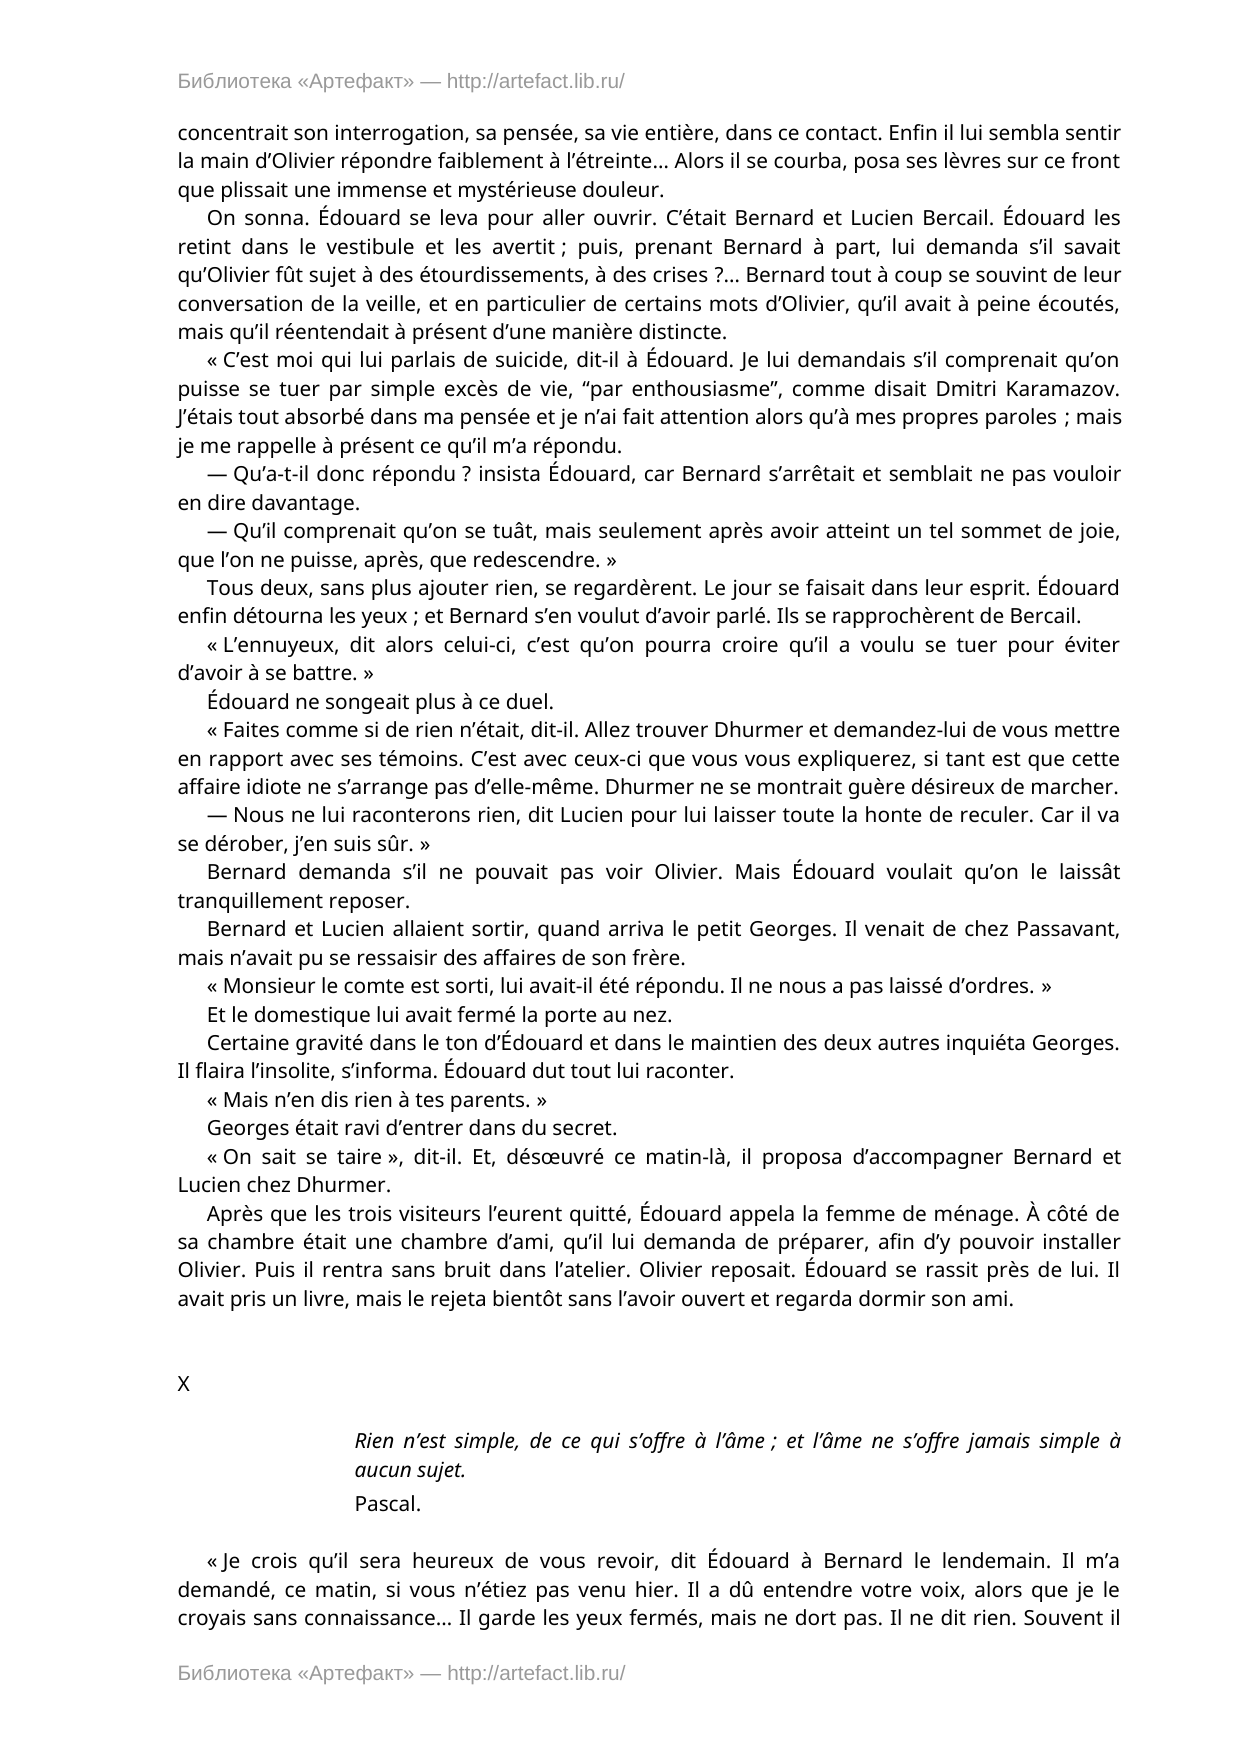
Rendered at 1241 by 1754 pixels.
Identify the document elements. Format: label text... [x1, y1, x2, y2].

text « Mais n’en dis rien à tes parents. » [177, 1085, 1122, 1113]
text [177, 118, 1122, 203]
text Certaine gravité dans le ton d’Édouard et dans le maintien des deux autres inquiéta Georges. Il flaira l’insolite, s’informa. Édouard dut tout lui raconter. [177, 1028, 1122, 1085]
text Georges était ravi d’entrer dans du secret. [177, 1113, 1122, 1142]
text Tous deux, sans plus ajouter rien, se regardèrent. Le jour se faisait dans leur esprit. Édouard enfin détourna les yeux ; et Bernard s’en voulut d’avoir parlé. Ils se rapprochèrent de Bercail. [177, 573, 1122, 630]
text — Nous ne lui raconterons rien, dit Lucien pour lui laisser toute la honte de reculer. Car il va se dérober, j’en suis sûr. » [177, 801, 1122, 857]
text Édouard ne songeait plus à ce duel. [177, 687, 1122, 715]
subtitle X [177, 1369, 1122, 1398]
text — Qu’a-t-il donc répondu ? insista Édouard, car Bernard s’arrêtait et semblait ne pas vouloir en dire davantage. [177, 459, 1122, 516]
text « Faites comme si de rien n’était, dit-il. Allez trouver Dhurmer et demandez-lui de vous mettre en rapport avec ses témoins. C’est avec ceux-ci que vous vous expliquerez, si tant est que cette affaire idiote ne s’arrange pas d’elle-même. Dhurmer ne se montrait guère désireux de marcher. [177, 715, 1122, 801]
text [177, 1546, 1122, 1632]
text « C’est moi qui lui parlais de suicide, dit-il à Édouard. Je lui demandais s’il comprenait qu’on puisse se tuer par simple excès de vie, “par enthousiasme”, comme disait Dmitri Karamazov. J’étais tout absorbé dans ma pensée et je n’ai fait attention alors qu’à mes propres paroles ; mais je me rappelle à présent ce qu’il m’a répondu. [177, 346, 1122, 459]
text Et le domestique lui avait fermé la porte au nez. [177, 1000, 1122, 1028]
text Rien n’est simple, de ce qui s’offre à l’âme ; et l’âme ne s’offre jamais simple à aucun sujet. [354, 1426, 1122, 1483]
text « Monsieur le comte est sorti, lui avait-il été répondu. Il ne nous a pas laissé d’ordres. » [177, 971, 1122, 1000]
text — Qu’il comprenait qu’on se tuât, mais seulement après avoir atteint un tel sommet de joie, que l’on ne puisse, après, que redescendre. » [177, 516, 1122, 573]
text « L’ennuyeux, dit alors celui-ci, c’est qu’on pourra croire qu’il a voulu se tuer pour éviter d’avoir à se battre. » [177, 630, 1122, 687]
text On sonna. Édouard se leva pour aller ouvrir. C’était Bernard et Lucien Bercail. Édouard les retint dans le vestibule et les avertit ; puis, prenant Bernard à part, lui demanda s’il savait qu’Olivier fût sujet à des étourdissements, à des crises ?… Bernard tout à coup se souvint de leur conversation de la veille, et en particulier de certains mots d’Olivier, qu’il avait à peine écoutés, mais qu’il réentendait à présent d’une manière distincte. [177, 203, 1122, 346]
text « On sait se taire », dit-il. Et, désœuvré ce matin-là, il proposa d’accompagner Bernard et Lucien chez Dhurmer. [177, 1142, 1122, 1199]
text Pascal. [354, 1489, 1122, 1518]
text Après que les trois visiteurs l’eurent quitté, Édouard appela la femme de ménage. À côté de sa chambre était une chambre d’ami, qu’il lui demanda de préparer, afin d’y pouvoir installer Olivier. Puis il rentra sans bruit dans l’atelier. Olivier reposait. Édouard se rassit près de lui. Il avait pris un livre, mais le rejeta bientôt sans l’avoir ouvert et regarda dormir son ami. [177, 1199, 1122, 1312]
text Bernard et Lucien allaient sortir, quand arriva le petit Georges. Il venait de chez Passavant, mais n’avait pu se ressaisir des affaires de son frère. [177, 914, 1122, 971]
text Bernard demanda s’il ne pouvait pas voir Olivier. Mais Édouard voulait qu’on le laissât tranquillement reposer. [177, 857, 1122, 914]
